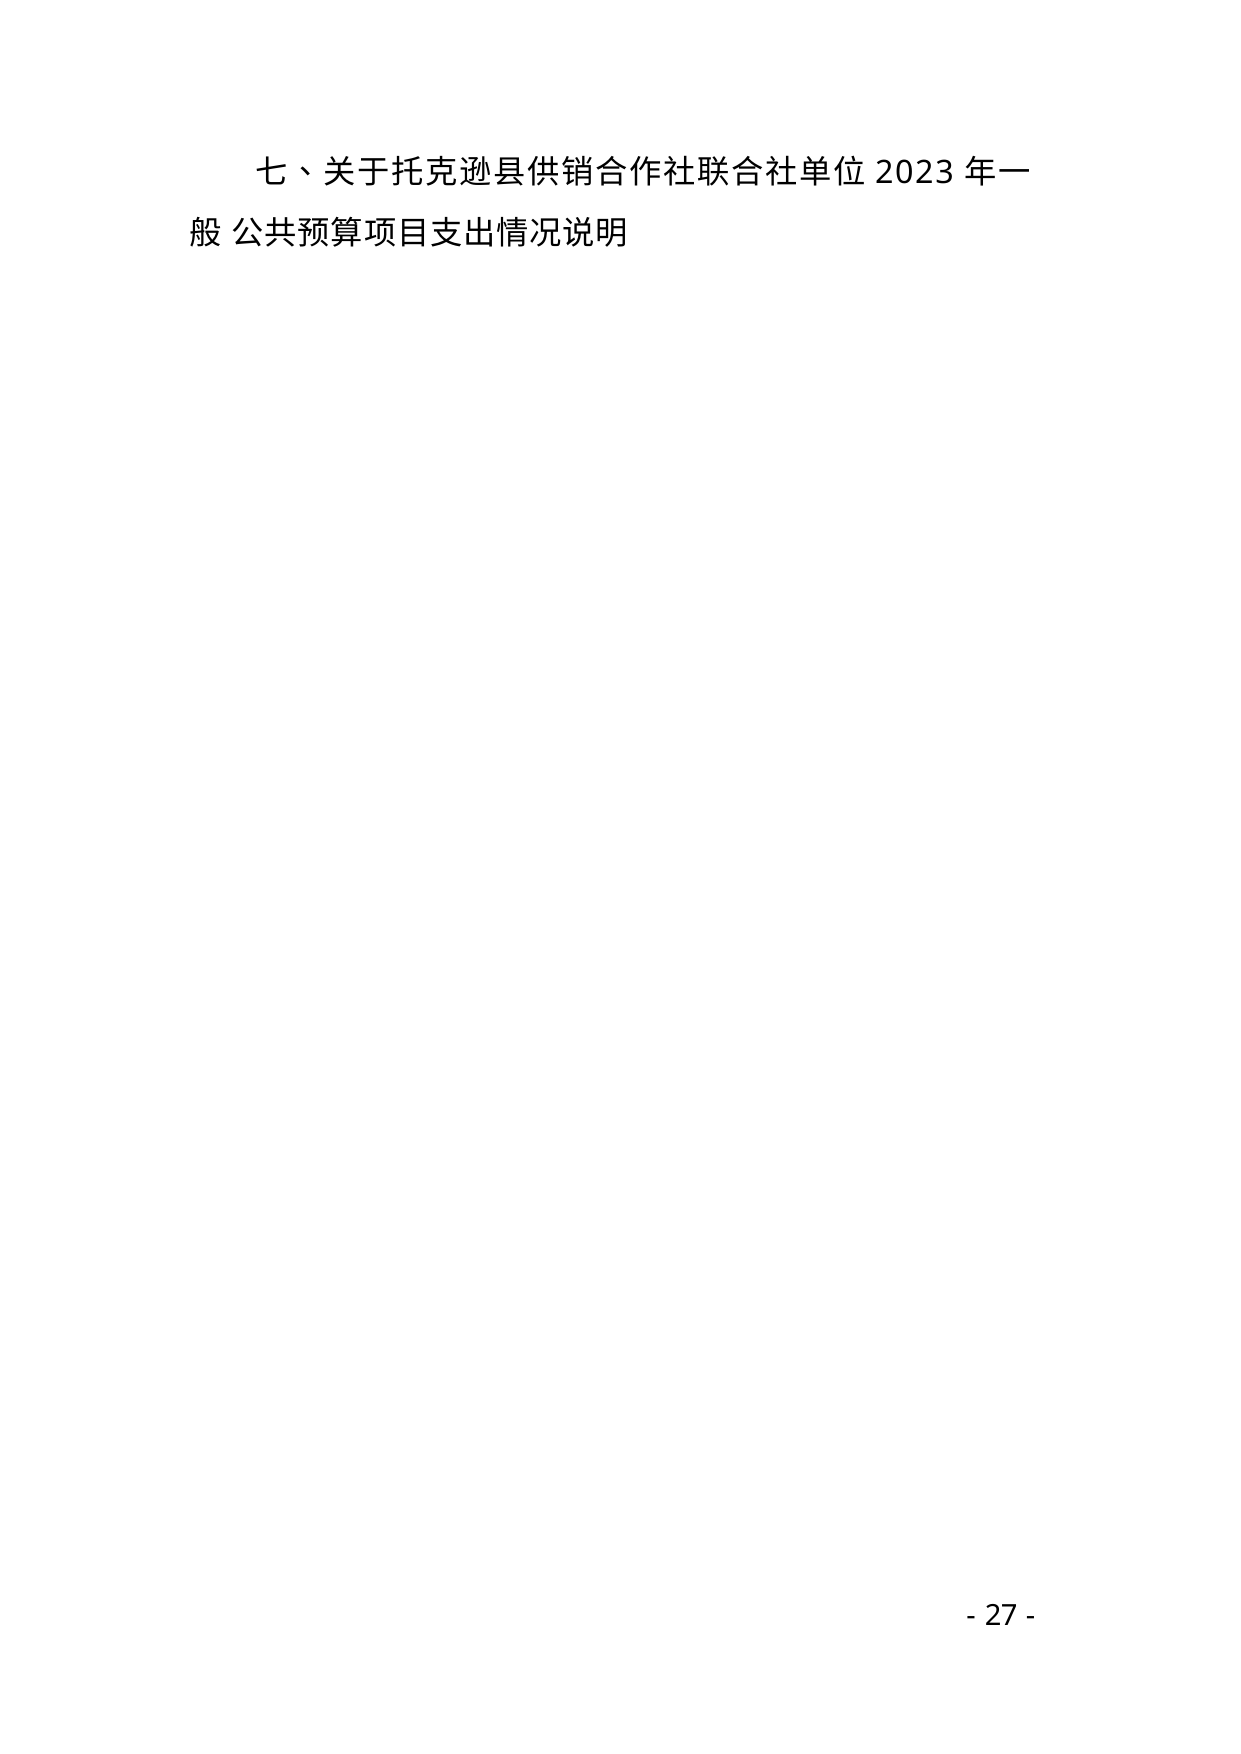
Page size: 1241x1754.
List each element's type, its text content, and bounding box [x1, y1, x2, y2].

text 七、关于托克逊县供销合作社联合社单位2023 年一般 公共预算项目支出情况说明 [189, 149, 1053, 254]
